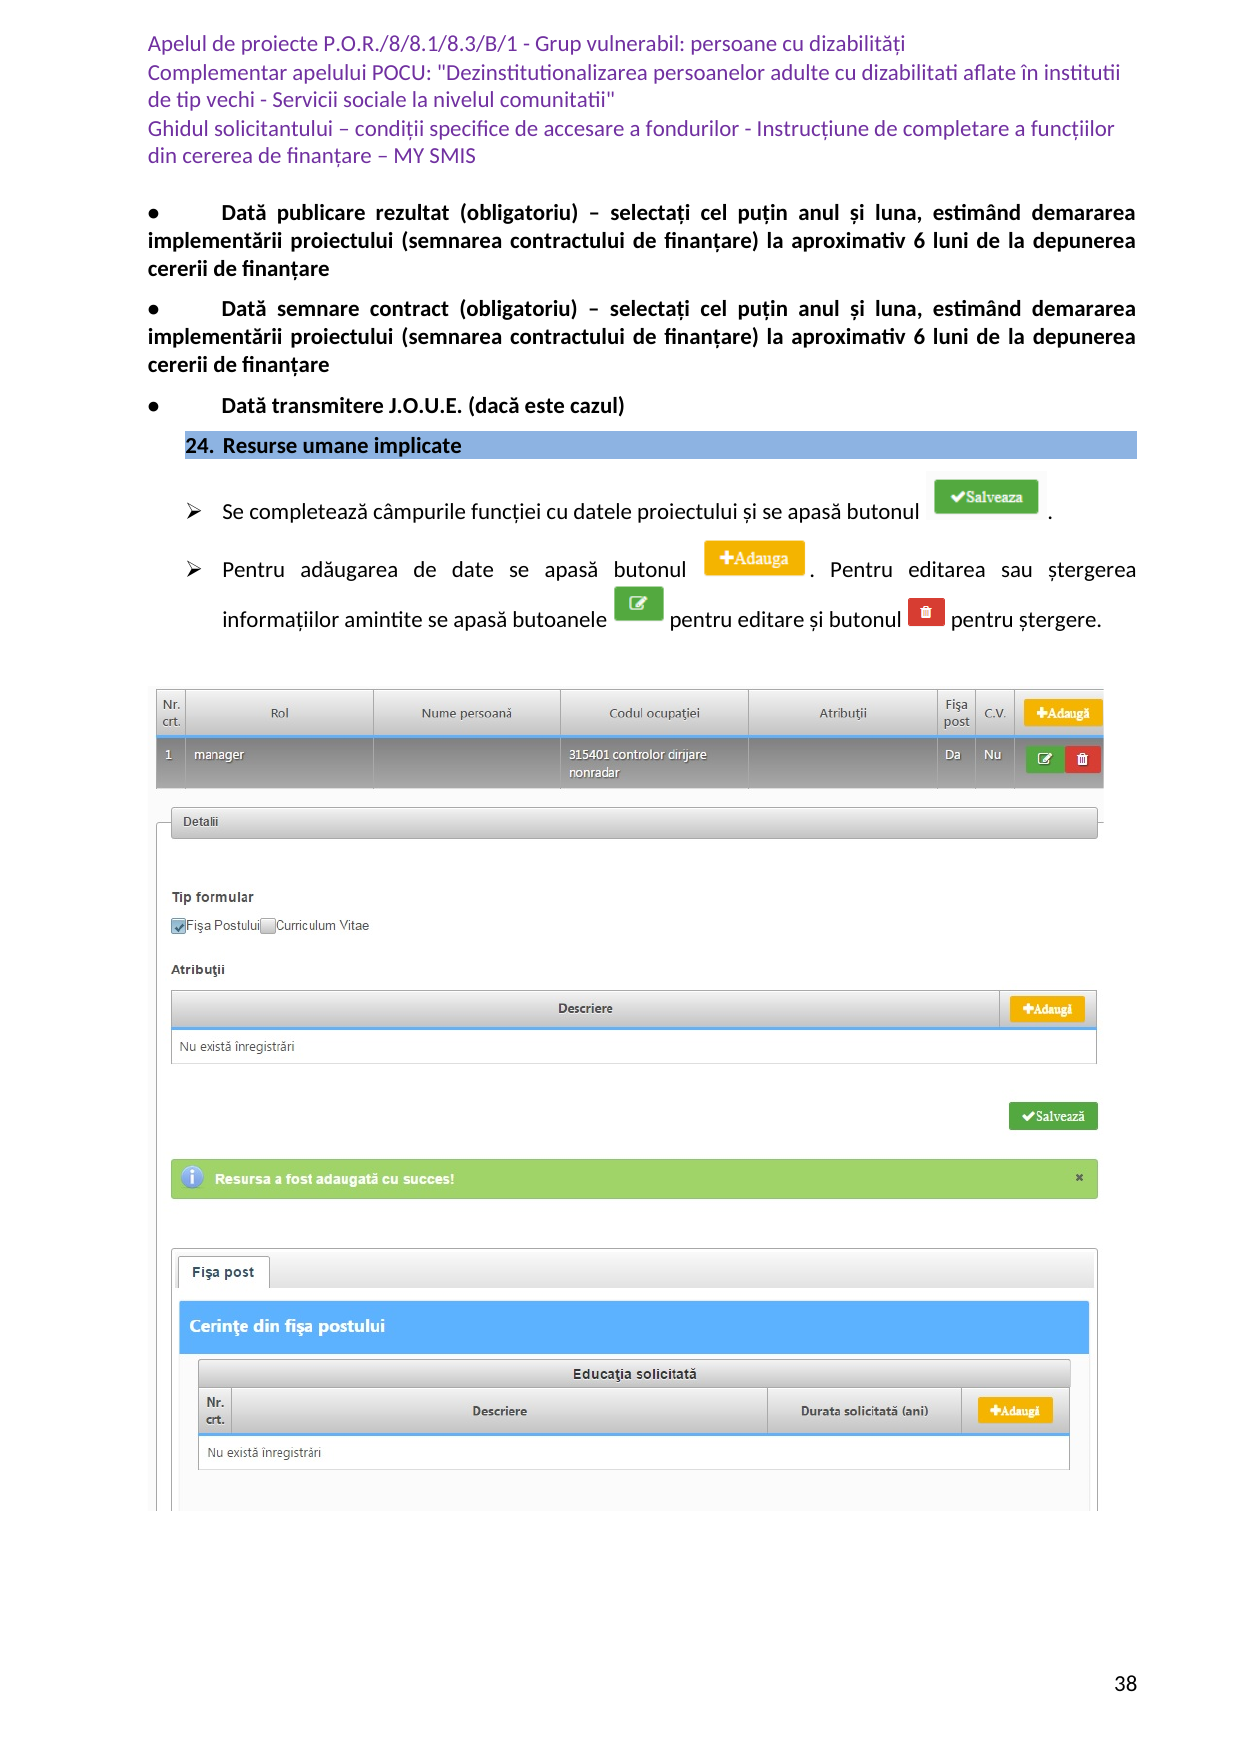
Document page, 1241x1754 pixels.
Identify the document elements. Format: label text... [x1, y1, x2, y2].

list Pentru adăugarea de date se apasă butonul . Pentru editarea sau ștergerea informațiilor amintite se apasă butoanele pentru editare și butonul pentru ștergere. [185, 538, 1137, 633]
picture [907, 597, 946, 628]
picture [702, 537, 809, 578]
text • Dată transmitere J.O.U.E. (dacă este cazul) [148, 391, 1137, 419]
text • Dată semnare contract (obligatoriu) – selectați cel puțin anul și luna, estimând demararea implementării proiectului (semnarea contractului de finanțare) la aproximativ 6 luni de la depunerea cererii de finanțare [148, 294, 1137, 378]
picture [147, 686, 1104, 1511]
list Se completează câmpurile funcției cu datele proiectului și se apasă butonul . [185, 472, 1137, 525]
list Resurse umane implicate [185, 431, 1137, 459]
picture [926, 471, 1047, 520]
text • Dată publicare rezultat (obligatoriu) – selectați cel puțin anul și luna, estimând demararea implementării proiectului (semnarea contractului de finanțare) la aproximativ 6 luni de la depunerea cererii de finanțare [148, 198, 1137, 282]
picture [612, 583, 665, 628]
